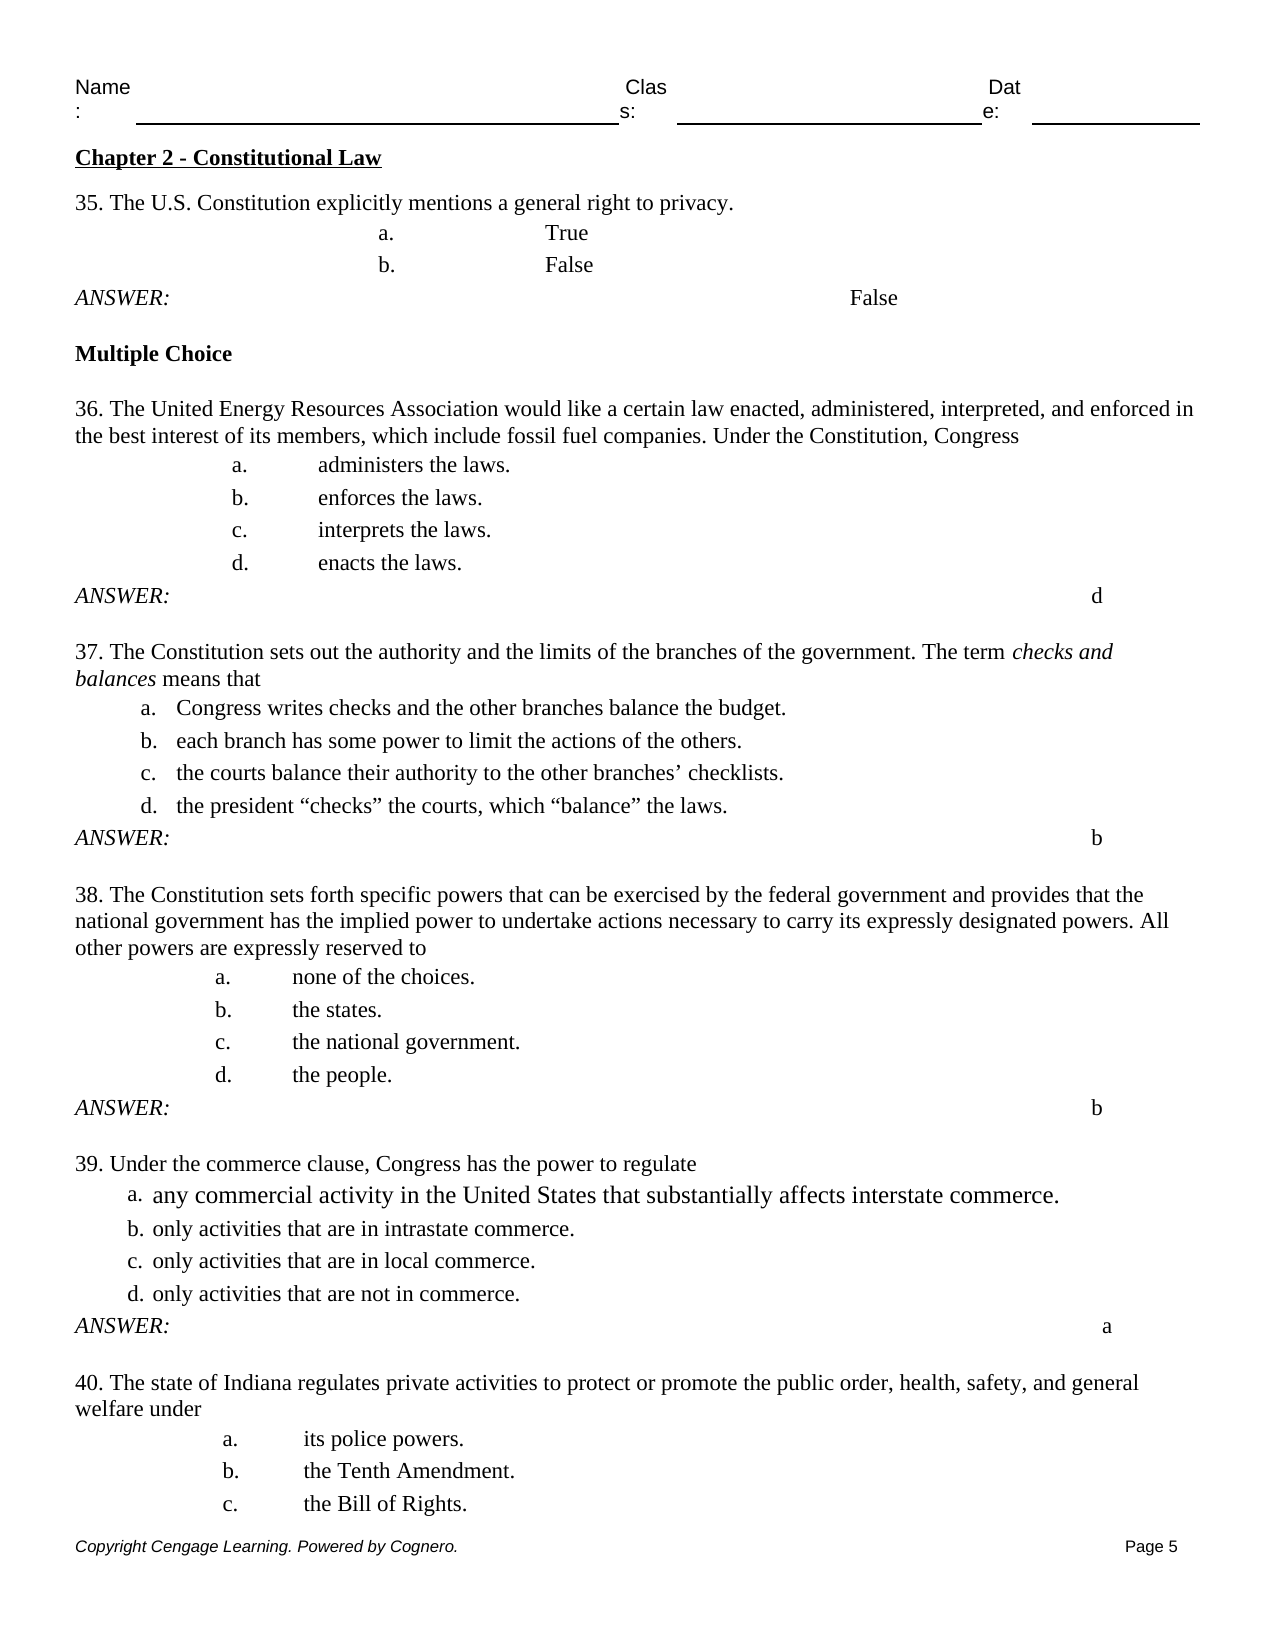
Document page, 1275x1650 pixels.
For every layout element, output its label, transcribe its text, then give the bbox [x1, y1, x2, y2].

table_header 39. Under the commerce clause, Congress has the power to regulate [75, 1150, 1200, 1342]
table_header 35. ​The U.S. Constitution explicitly mentions a general right to privacy. [75, 189, 1200, 313]
table_header 38. The Constitution sets forth specific powers that can be exercised by the federal government and provides that the national government has the implied power to undertake actions necessary to carry its expressly designated powers. All other powers are expressly reserved to [75, 881, 1200, 1123]
table_header 37. ​The Constitution sets out the authority and the limits of the branches of the government. The term checks and balances means that [75, 638, 1200, 854]
table_header 36. The United Energy Resources Association would like a certain law enacted, administered, interpreted, and enforced in the best interest of its members, which include fossil fuel companies. Under the Constitution, Congress​ [75, 395, 1200, 611]
table_header Multiple Choice [75, 341, 1200, 367]
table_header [75, 1369, 1200, 1519]
